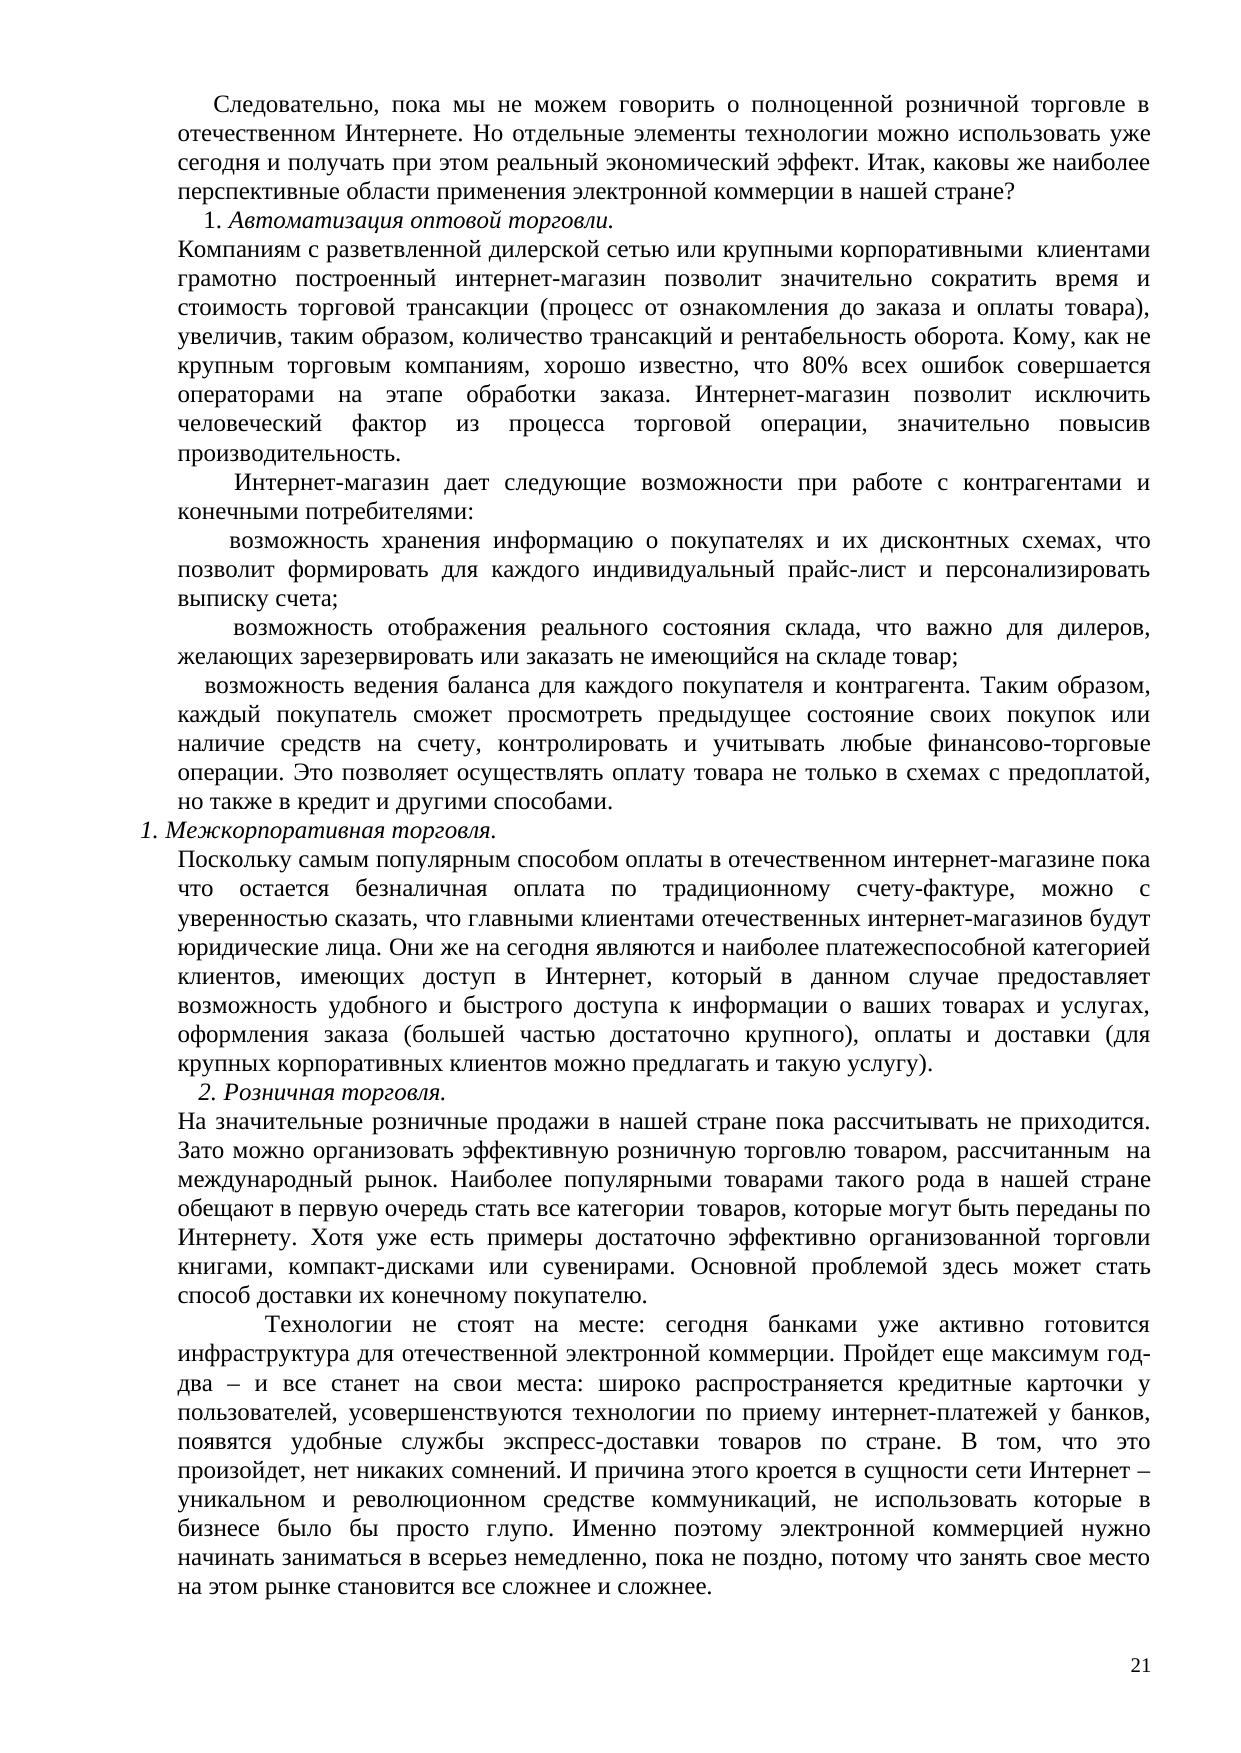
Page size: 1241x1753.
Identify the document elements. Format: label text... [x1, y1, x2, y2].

text На значительные розничные продажи в нашей стране пока рассчитывать не приходится. Зато можно организовать эффективную розничную торговлю товаром, рассчитанным на международный рынок. Наиболее популярными товарами такого рода в нашей стране обещают в первую очередь стать все категории товаров, которые могут быть переданы по Интернету. Хотя уже есть примеры достаточно эффективно организованной торговли книгами, компакт-дисками или сувенирами. Основной проблемой здесь может стать способ доставки их конечному покупателю. [177, 1106, 1152, 1309]
list 1. Межкорпоративная торговля. [140, 815, 1152, 844]
list Поскольку самым популярным способом оплаты в отечественном интернет-магазине пока что остается безналичная оплата по традиционному счету-фактуре, можно с уверенностью сказать, что главными клиентами отечественных интернет-магазинов будут юридические лица. Они же на сегодня являются и наиболее платежеспособной категорией клиентов, имеющих доступ в Интернет, который в данном случае предоставляет возможность удобного и быстрого доступа к информации о ваших товарах и услугах, оформления заказа (большей частью достаточно крупного), оплаты и доставки (для крупных корпоративных клиентов можно предлагать и такую услугу). [177, 844, 1152, 1077]
list Интернет-магазин дает следующие возможности при работе с контрагентами и конечными потребителями: [177, 466, 1152, 524]
list возможность хранения информацию о покупателях и их дисконтных схемах, что позволит формировать для каждого индивидуальный прайс-лист и персонализировать выписку счета; [177, 524, 1152, 612]
text 2. Розничная торговля. [140, 1077, 1152, 1106]
list возможность ведения баланса для каждого покупателя и контрагента. Таким образом, каждый покупатель сможет просмотреть предыдущее состояние своих покупок или наличие средств на счету, контролировать и учитывать любые финансово-торговые операции. Это позволяет осуществлять оплату товара не только в схемах с предоплатой, но также в кредит и другими способами. [177, 670, 1152, 815]
list 1. Автоматизация оптовой торговли. [177, 205, 1152, 234]
list возможность отображения реального состояния склада, что важно для дилеров, желающих зарезервировать или заказать не имеющийся на складе товар; [177, 612, 1152, 670]
text Технологии не стоят на месте: сегодня банками уже активно готовится инфраструктура для отечественной электронной коммерции. Пройдет еще максимум год-два – и все станет на свои места: широко распространяется кредитные карточки у пользователей, усовершенствуются технологии по приему интернет-платежей у банков, появятся удобные службы экспресс-доставки товаров по стране. В том, что это произойдет, нет никаких сомнений. И причина этого кроется в сущности сети Интернет – уникальном и революционном средстве коммуникаций, не использовать которые в бизнесе было бы просто глупо. Именно поэтому электронной коммерцией нужно начинать заниматься в всерьез немедленно, пока не поздно, потому что занять свое место на этом рынке становится все сложнее и сложнее. [177, 1309, 1152, 1600]
list Следовательно, пока мы не можем говорить о полноценной розничной торговле в отечественном Интернете. Но отдельные элементы технологии можно использовать уже сегодня и получать при этом реальный экономический эффект. Итак, каковы же наиболее перспективные области применения электронной коммерции в нашей стране? [177, 89, 1152, 205]
list Компаниям с разветвленной дилерской сетью или крупными корпоративными клиентами грамотно построенный интернет-магазин позволит значительно сократить время и стоимость торговой трансакции (процесс от ознакомления до заказа и оплаты товара), увеличив, таким образом, количество трансакций и рентабельность оборота. Кому, как не крупным торговым компаниям, хорошо известно, что 80% всех ошибок совершается операторами на этапе обработки заказа. Интернет-магазин позволит исключить человеческий фактор из процесса торговой операции, значительно повысив производительность. [177, 234, 1152, 466]
